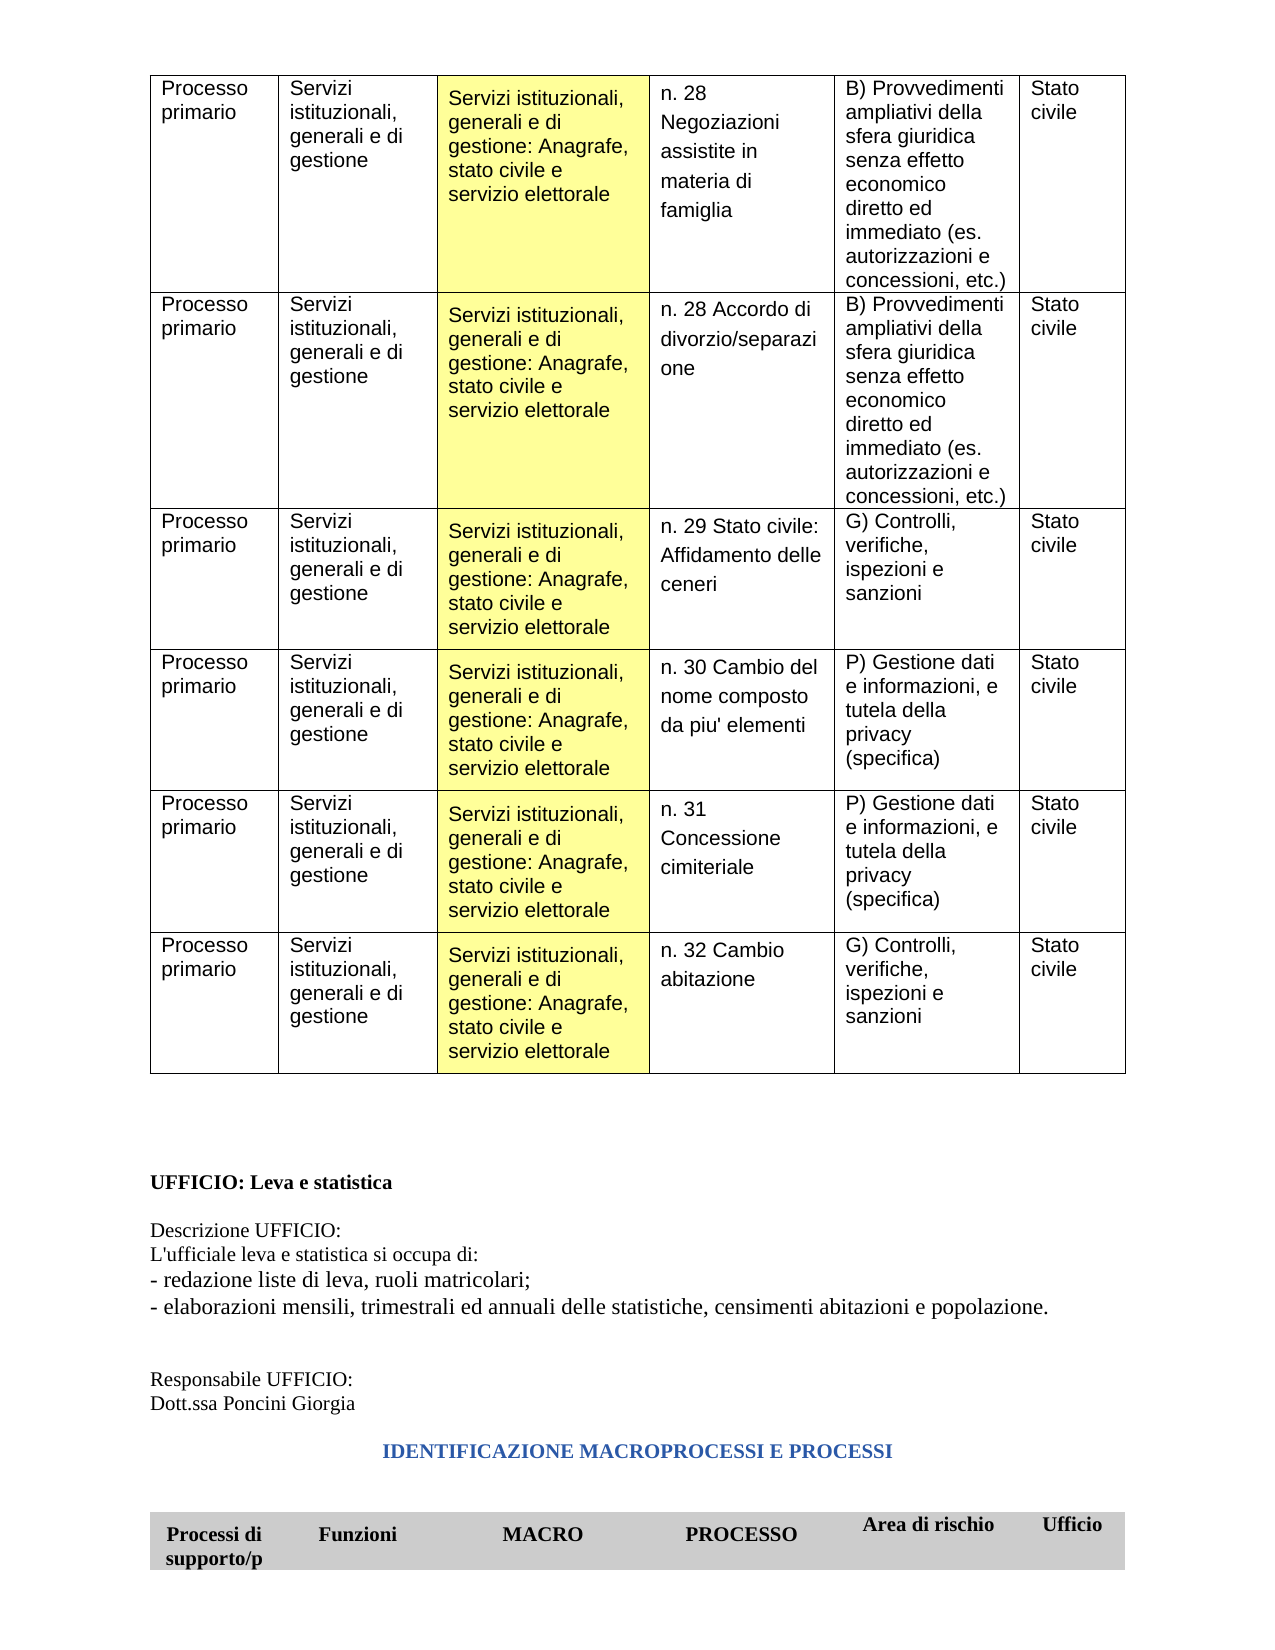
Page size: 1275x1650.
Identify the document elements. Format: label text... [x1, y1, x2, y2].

table_cell Servizi istituzionali, generali e di gestione [279, 933, 437, 1073]
table_cell n. 29 Stato civile: Affidamento delle ceneri [650, 509, 834, 649]
table_cell Stato civile [1020, 293, 1125, 508]
table_header Ufficio [1019, 1512, 1125, 1570]
table_cell n. 28 Accordo di divorzio/separazione [650, 293, 834, 508]
table_cell Stato civile [1020, 509, 1125, 649]
text Descrizione UFFICIO: [150, 1218, 1125, 1242]
text IDENTIFICAZIONE MACROPROCESSI E PROCESSI [150, 1439, 1125, 1463]
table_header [278, 1512, 437, 1570]
table_cell P) Gestione dati e informazioni, e tutela della privacy (specifica) [835, 650, 1019, 790]
table_cell Processo primario [151, 293, 278, 508]
table_cell Servizi istituzionali, generali e di gestione: Anagrafe, stato civile e servizio elettorale [438, 293, 649, 508]
text - redazione liste di leva, ruoli matricolari; [150, 1266, 1125, 1293]
text - elaborazioni mensili, trimestrali ed annuali delle statistiche, censimenti abitazioni e popolazione. [150, 1293, 1125, 1319]
table_cell Processo primario [151, 509, 278, 649]
table_cell Servizi istituzionali, generali e di gestione [279, 650, 437, 790]
table_cell Servizi istituzionali, generali e di gestione [279, 509, 437, 649]
table_cell Servizi istituzionali, generali e di gestione: Anagrafe, stato civile e servizio elettorale [438, 791, 649, 932]
table_cell B) Provvedimenti ampliativi della sfera giuridica senza effetto economico diretto ed immediato (es. autorizzazioni e concessioni, etc.) [835, 293, 1019, 508]
table_cell Stato civile [1020, 933, 1125, 1073]
table_cell Processo primario [151, 791, 278, 932]
text Responsabile UFFICIO: [150, 1367, 1125, 1391]
table_header Area di rischio [834, 1512, 1019, 1570]
table_cell Stato civile [1020, 791, 1125, 932]
table_header PROCESSO [649, 1512, 834, 1570]
table_header MACRO PROCESSO [437, 1512, 649, 1570]
table_cell G) Controlli, verifiche, ispezioni e sanzioni [835, 933, 1019, 1073]
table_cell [438, 76, 649, 291]
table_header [150, 1512, 278, 1570]
text Dott.ssa Poncini Giorgia [150, 1391, 1125, 1415]
table_cell B) Provvedimenti ampliativi della sfera giuridica senza effetto economico diretto ed immediato (es. autorizzazioni e concessioni, etc.) [835, 76, 1019, 291]
table_cell Servizi istituzionali, generali e di gestione [279, 791, 437, 932]
table_cell Processo primario [151, 650, 278, 790]
table_cell Processo primario [151, 76, 278, 291]
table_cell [279, 76, 437, 291]
table_cell Servizi istituzionali, generali e di gestione: Anagrafe, stato civile e servizio elettorale [438, 509, 649, 649]
table_cell n. 32 Cambio abitazione [650, 933, 834, 1073]
table_cell P) Gestione dati e informazioni, e tutela della privacy (specifica) [835, 791, 1019, 932]
table_cell Stato civile [1020, 76, 1125, 291]
text L'ufficiale leva e statistica si occupa di: [150, 1242, 1125, 1266]
table_cell Processo primario [151, 933, 278, 1073]
table_cell n. 28 Negoziazioni assistite in materia di famiglia [650, 76, 834, 291]
table_cell Servizi istituzionali, generali e di gestione: Anagrafe, stato civile e servizio elettorale [438, 933, 649, 1073]
table_cell n. 31 Concessione cimiteriale [650, 791, 834, 932]
table_cell G) Controlli, verifiche, ispezioni e sanzioni [835, 509, 1019, 649]
table_cell Servizi istituzionali, generali e di gestione [279, 293, 437, 508]
table_cell n. 30 Cambio del nome composto da piu' elementi [650, 650, 834, 790]
text UFFICIO: Leva e statistica [150, 1170, 1125, 1194]
table_cell Stato civile [1020, 650, 1125, 790]
table_cell Servizi istituzionali, generali e di gestione: Anagrafe, stato civile e servizio elettorale [438, 650, 649, 790]
